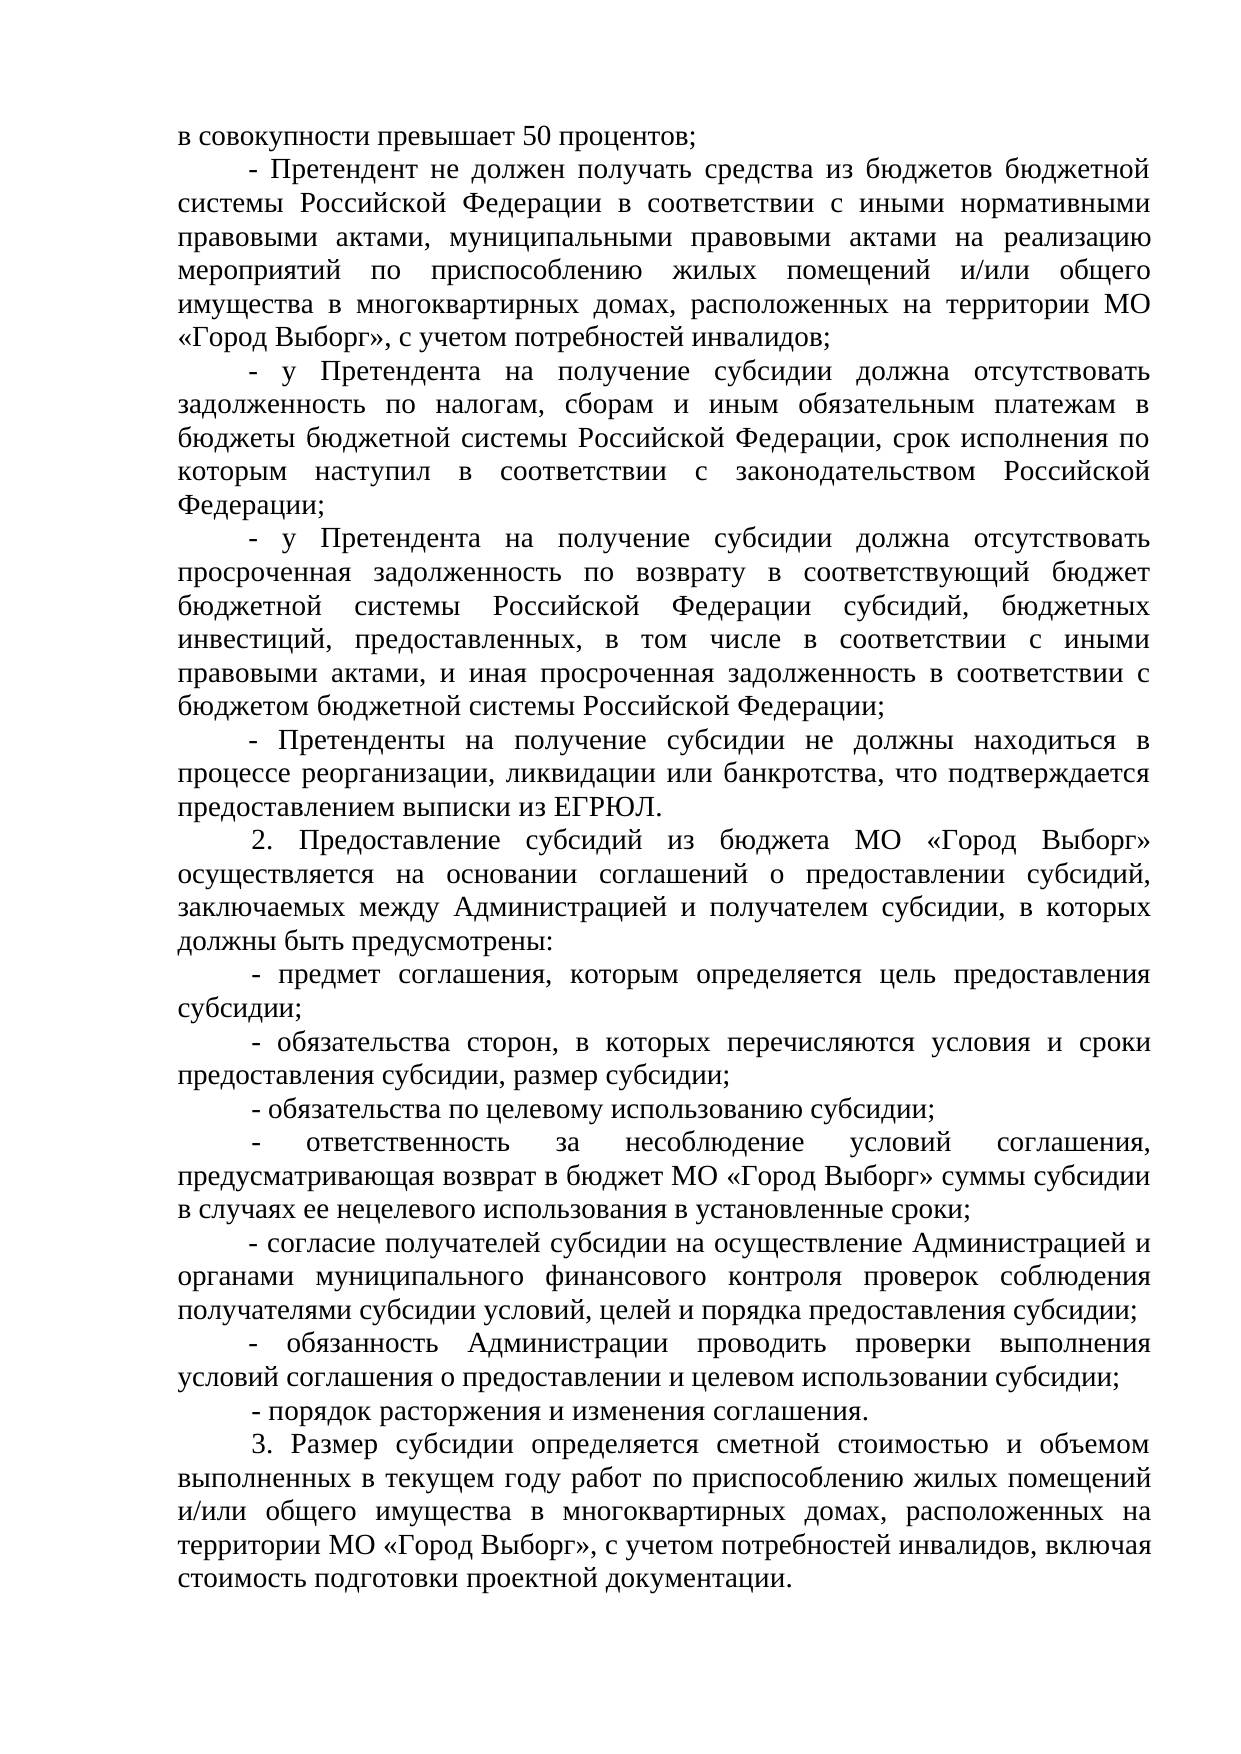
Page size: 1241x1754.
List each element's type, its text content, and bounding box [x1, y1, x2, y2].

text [177, 118, 1152, 152]
text - у Претендента на получение субсидии должна отсутствовать задолженность по налогам, сборам и иным обязательным платежам в бюджеты бюджетной системы Российской Федерации, срок исполнения по которым наступил в соответствии с законодательством Российской Федерации; [177, 353, 1152, 521]
text - ответственность за несоблюдение условий соглашения, предусматривающая возврат в бюджет МО «Город Выборг» суммы субсидии в случаях ее нецелевого использования в установленные сроки; [177, 1124, 1152, 1225]
text - обязательства по целевому использованию субсидии; [177, 1091, 1152, 1124]
text - порядок расторжения и изменения соглашения. [177, 1393, 1152, 1426]
text - Претенденты на получение субсидии не должны находиться в процессе реорганизации, ликвидации или банкротства, что подтверждается предоставлением выписки из ЕГРЮЛ. [177, 722, 1152, 822]
text 3. Размер субсидии определяется сметной стоимостью и объемом выполненных в текущем году работ по приспособлению жилых помещений и/или общего имущества в многоквартирных домах, расположенных на территории МО «Город Выборг», с учетом потребностей инвалидов, включая стоимость подготовки проектной документации. [177, 1426, 1152, 1594]
text 2. Предоставление субсидий из бюджета МО «Город Выборг» осуществляется на основании соглашений о предоставлении субсидий, заключаемых между Администрацией и получателем субсидии, в которых должны быть предусмотрены: [177, 822, 1152, 957]
text - предмет соглашения, которым определяется цель предоставления субсидии; [177, 957, 1152, 1024]
text - обязанность Администрации проводить проверки выполнения условий соглашения о предоставлении и целевом использовании субсидии; [177, 1326, 1152, 1393]
text - обязательства сторон, в которых перечисляются условия и сроки предоставления субсидии, размер субсидии; [177, 1024, 1152, 1091]
text - Претендент не должен получать средства из бюджетов бюджетной системы Российской Федерации в соответствии с иными нормативными правовыми актами, муниципальными правовыми актами на реализацию мероприятий по приспособлению жилых помещений и/или общего имущества в многоквартирных домах, расположенных на территории МО «Город Выборг», с учетом потребностей инвалидов; [177, 152, 1152, 353]
text - у Претендента на получение субсидии должна отсутствовать просроченная задолженность по возврату в соответствующий бюджет бюджетной системы Российской Федерации субсидий, бюджетных инвестиций, предоставленных, в том числе в соответствии с иными правовыми актами, и иная просроченная задолженность в соответствии с бюджетом бюджетной системы Российской Федерации; [177, 521, 1152, 722]
text - согласие получателей субсидии на осуществление Администрацией и органами муниципального финансового контроля проверок соблюдения получателями субсидии условий, целей и порядка предоставления субсидии; [177, 1225, 1152, 1326]
